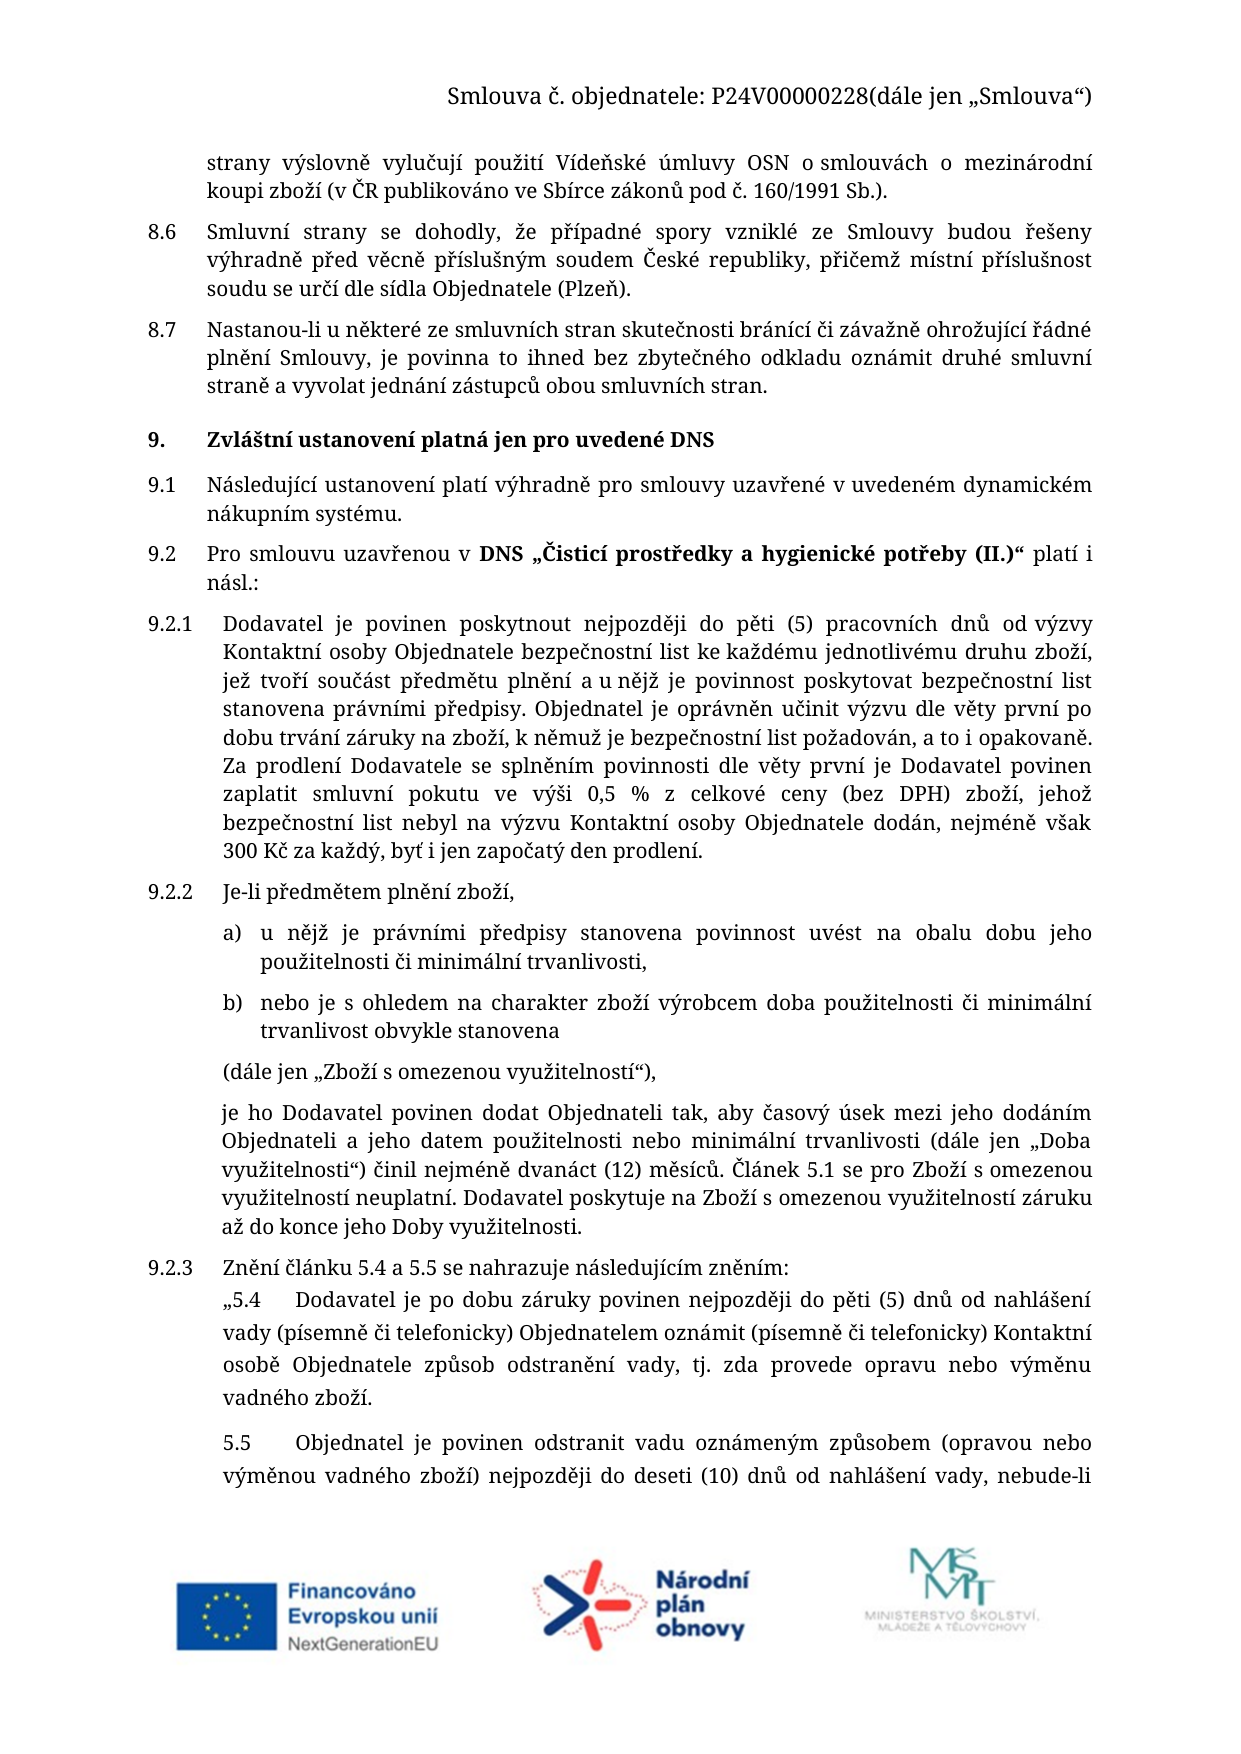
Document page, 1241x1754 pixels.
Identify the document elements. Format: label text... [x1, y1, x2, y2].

text je ho Dodavatel povinen dodat Objednateli tak, aby časový úsek mezi jeho dodáním Objednateli a jeho datem použitelnosti nebo minimální trvanlivosti (dále jen „Doba využitelnosti“) činil nejméně dvanáct (12) měsíců. Článek 5.1 se pro Zboží s omezenou využitelností neuplatní. Dodavatel poskytuje na Zboží s omezenou využitelností záruku až do konce jeho Doby využitelnosti. [221, 1098, 1093, 1240]
list u nějž je právními předpisy stanovena povinnost uvést na obalu dobu jeho použitelnosti či minimální trvanlivosti, [223, 918, 1093, 975]
list Následující ustanovení platí výhradně pro smlouvy uzavřené v uvedeném dynamickém nákupním systému. [148, 470, 1093, 527]
list Pro smlouvu uzavřenou v DNS „Čisticí prostředky a hygienické potřeby (II.)“ platí i násl.: [148, 539, 1093, 596]
list „5.4 Dodavatel je po dobu záruky povinen nejpozději do pěti (5) dnů od nahlášení vady (písemně či telefonicky) Objednatelem oznámit (písemně či telefonicky) Kontaktní osobě Objednatele způsob odstranění vady, tj. zda provede opravu nebo výměnu vadného zboží. [223, 1285, 1093, 1412]
list Znění článku 5.4 a 5.5 se nahrazuje následujícím zněním: [148, 1253, 1093, 1281]
list nebo je s ohledem na charakter zboží výrobcem doba použitelnosti či minimální trvanlivost obvykle stanovena [223, 988, 1093, 1044]
list Nastanou-li u některé ze smluvních stran skutečnosti bránící či závažně ohrožující řádné plnění Smlouvy, je povinna to ihned bez zbytečného odkladu oznámit druhé smluvní straně a vyvolat jednání zástupců obou smluvních stran. [148, 315, 1093, 400]
list Smluvní strany se dohodly, že případné spory vzniklé ze Smlouvy budou řešeny výhradně před věcně příslušným soudem České republiky, přičemž místní příslušnost soudu se určí dle sídla Objednatele (Plzeň). [148, 217, 1093, 302]
picture [147, 1500, 1093, 1678]
text (dále jen „Zboží s omezenou využitelností“), [223, 1057, 1093, 1086]
list Je-li předmětem plnění zboží, [148, 877, 1093, 906]
list Zvláštní ustanovení platná jen pro uvedené DNS [148, 425, 1093, 453]
list Dodavatel je povinen poskytnout nejpozději do pěti (5) pracovních dnů od výzvy Kontaktní osoby Objednatele bezpečnostní list ke každému jednotlivému druhu zboží, jež tvoří součást předmětu plnění a u nějž je povinnost poskytovat bezpečnostní list stanovena právními předpisy. Objednatel je oprávněn učinit výzvu dle věty první po dobu trvání záruky na zboží, k němuž je bezpečnostní list požadován, a to i opakovaně. Za prodlení Dodavatele se splněním povinnosti dle věty první je Dodavatel povinen zaplatit smluvní pokutu ve výši 0,5 % z celkové ceny (bez DPH) zboží, jehož bezpečnostní list nebyl na výzvu Kontaktní osoby Objednatele dodán, nejméně však 300 Kč za každý, byť i jen započatý den prodlení. [148, 609, 1093, 865]
